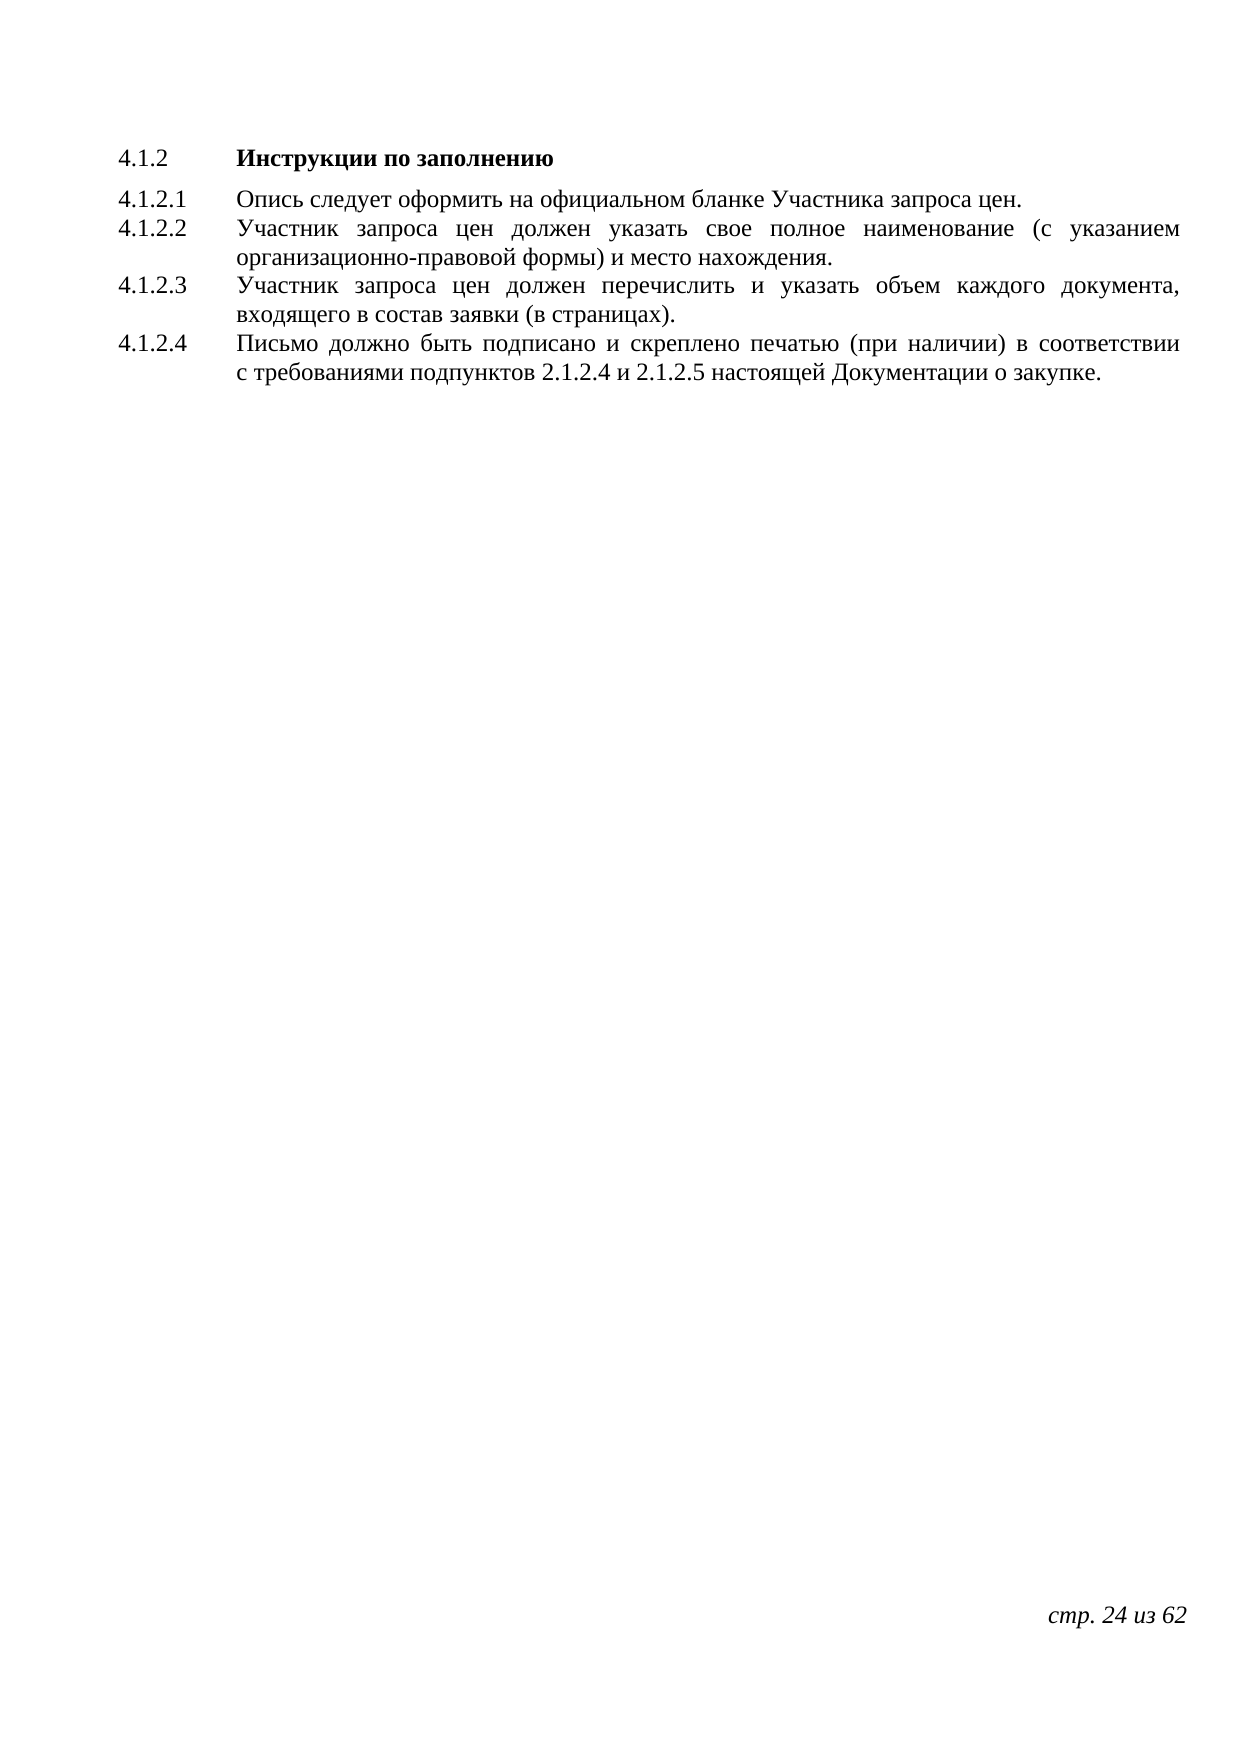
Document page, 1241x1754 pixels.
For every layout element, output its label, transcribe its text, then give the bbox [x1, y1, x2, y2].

list Участник запроса цен должен указать свое полное наименование (с указанием организационно-правовой формы) и место нахождения. [118, 213, 1181, 271]
list Инструкции по заполнению [118, 143, 1181, 172]
list Письмо должно быть подписано и скреплено печатью (при наличии) в соответствии с требованиями подпунктов 2.1.2.4 и 2.1.2.5 настоящей Документации о закупке. [118, 328, 1181, 386]
list Опись следует оформить на официальном бланке Участника запроса цен. [118, 184, 1181, 213]
list Участник запроса цен должен перечислить и указать объем каждого документа, входящего в состав заявки (в страницах). [118, 271, 1181, 328]
